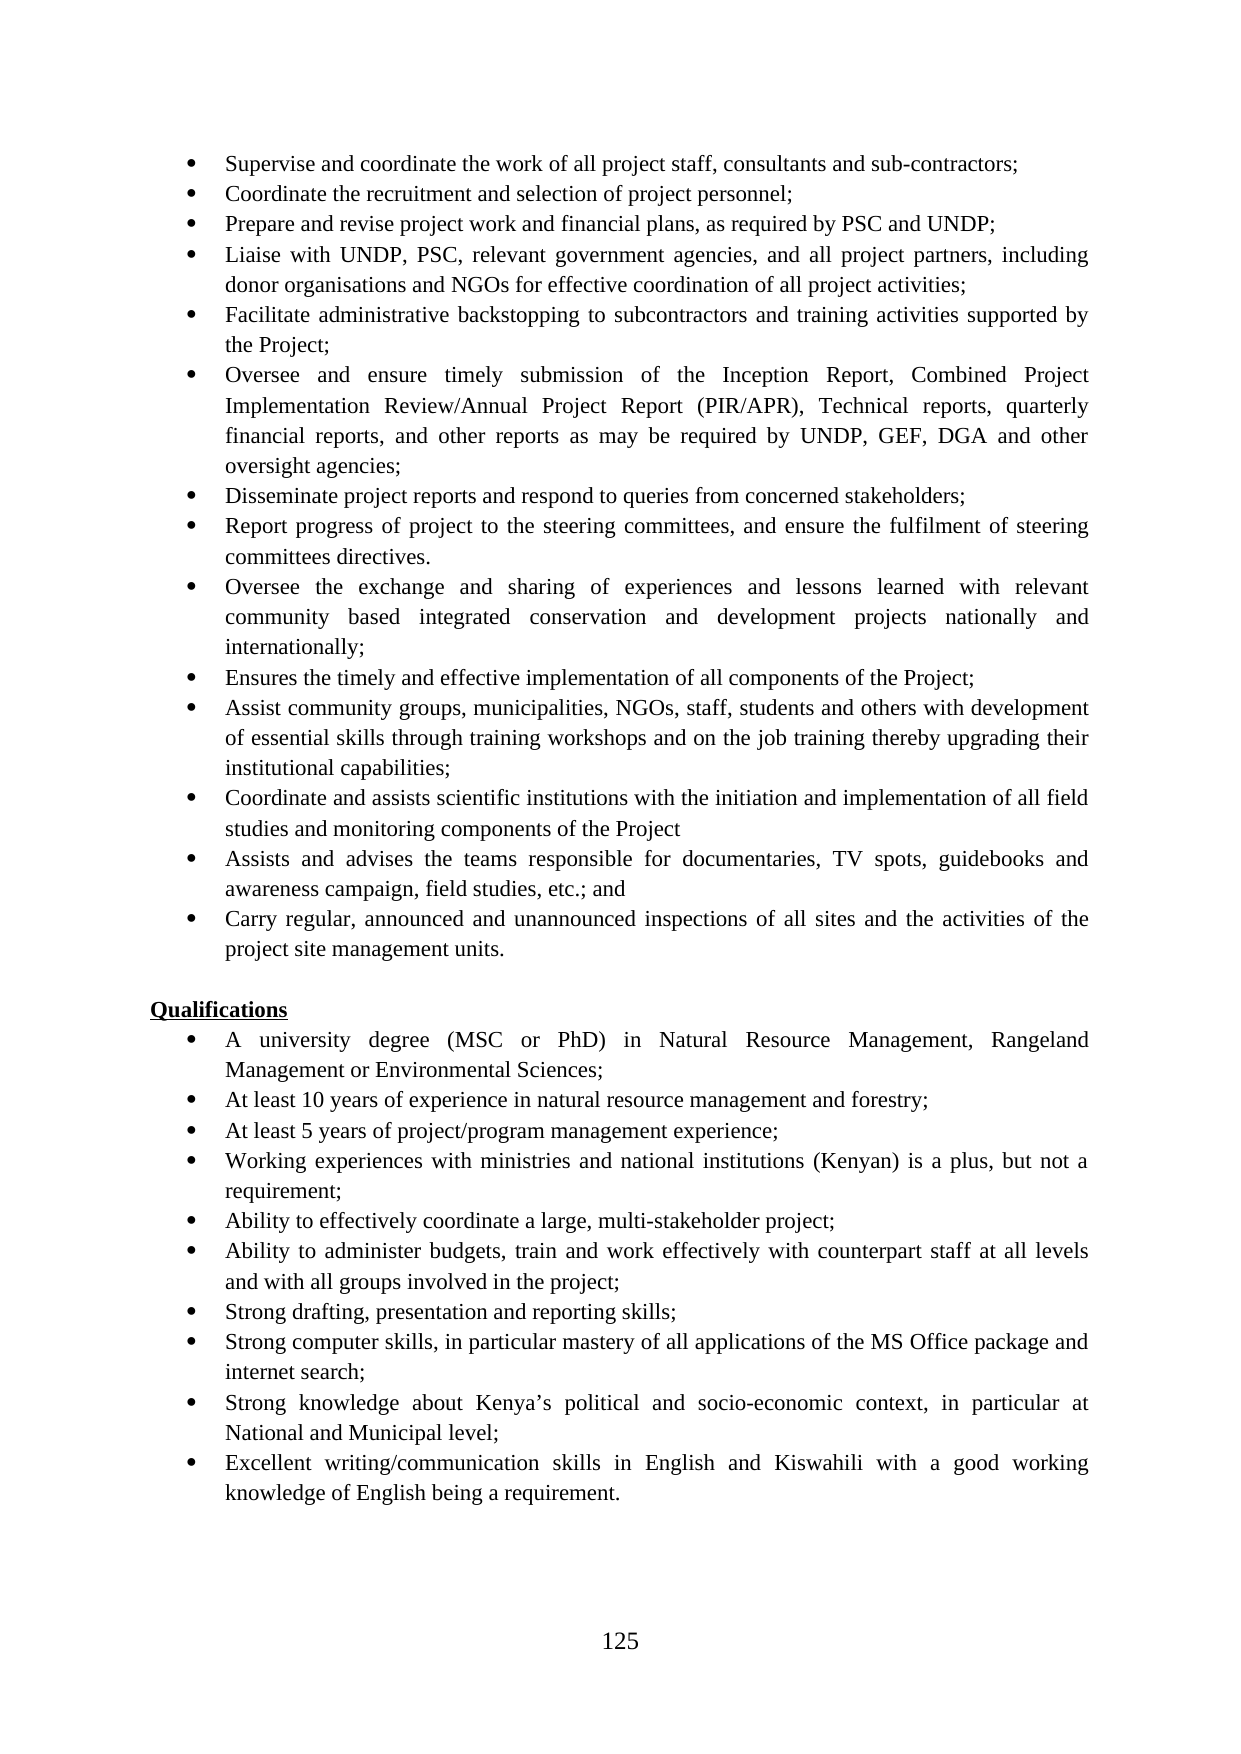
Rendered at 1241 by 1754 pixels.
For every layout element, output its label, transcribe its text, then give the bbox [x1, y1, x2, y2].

list Ability to effectively coordinate a large, multi-stakeholder project; [187, 1207, 1090, 1234]
list Excellent writing/communication skills in English and Kiswahili with a good working knowledge of English being a requirement. [187, 1449, 1090, 1506]
list At least 5 years of project/program management experience; [187, 1117, 1090, 1143]
list Liaise with UNDP, PSC, relevant government agencies, and all project partners, including donor organisations and NGOs for effective coordination of all project activities; [187, 241, 1090, 297]
list Supervise and coordinate the work of all project staff, consultants and sub-contractors; [187, 150, 1090, 176]
list Prepare and revise project work and financial plans, as required by PSC and UNDP; [187, 210, 1090, 237]
list Ensures the timely and effective implementation of all components of the Project; [187, 663, 1090, 690]
list Strong drafting, presentation and reporting skills; [187, 1298, 1090, 1324]
list Facilitate administrative backstopping to subcontractors and training activities supported by the Project; [187, 301, 1090, 358]
list Coordinate and assists scientific institutions with the initiation and implementation of all field studies and monitoring components of the Project [187, 784, 1090, 841]
list A university degree (MSC or PhD) in Natural Resource Management, Rangeland Management or Environmental Sciences; [187, 1026, 1090, 1083]
list Report progress of project to the steering committees, and ensure the fulfilment of steering committees directives. [187, 512, 1090, 569]
list Working experiences with ministries and national institutions (Kenyan) is a plus, but not a requirement; [187, 1147, 1090, 1203]
list Carry regular, announced and unannounced inspections of all sites and the activities of the project site management units. [187, 905, 1090, 962]
list Assists and advises the teams responsible for documentaries, TV spots, guidebooks and awareness campaign, field studies, etc.; and [187, 845, 1090, 901]
list At least 10 years of experience in natural resource management and forestry; [187, 1086, 1090, 1113]
list Disseminate project reports and respond to queries from concerned stakeholders; [187, 482, 1090, 509]
list Strong computer skills, in particular mastery of all applications of the MS Office package and internet search; [187, 1328, 1090, 1385]
text Qualifications [150, 996, 1090, 1022]
list Strong knowledge about Kenya’s political and socio-economic context, in particular at National and Municipal level; [187, 1388, 1090, 1445]
list Oversee and ensure timely submission of the Inception Report, Combined Project Implementation Review/Annual Project Report (PIR/APR), Technical reports, quarterly financial reports, and other reports as may be required by UNDP, GEF, DGA and other oversight agencies; [187, 361, 1090, 478]
list Assist community groups, municipalities, NGOs, staff, students and others with development of essential skills through training workshops and on the job training thereby upgrading their institutional capabilities; [187, 694, 1090, 781]
list Oversee the exchange and sharing of experiences and lessons learned with relevant community based integrated conservation and development projects nationally and internationally; [187, 573, 1090, 660]
list Coordinate the recruitment and selection of project personnel; [187, 180, 1090, 207]
list Ability to administer budgets, train and work effectively with counterpart staff at all levels and with all groups involved in the project; [187, 1237, 1090, 1294]
